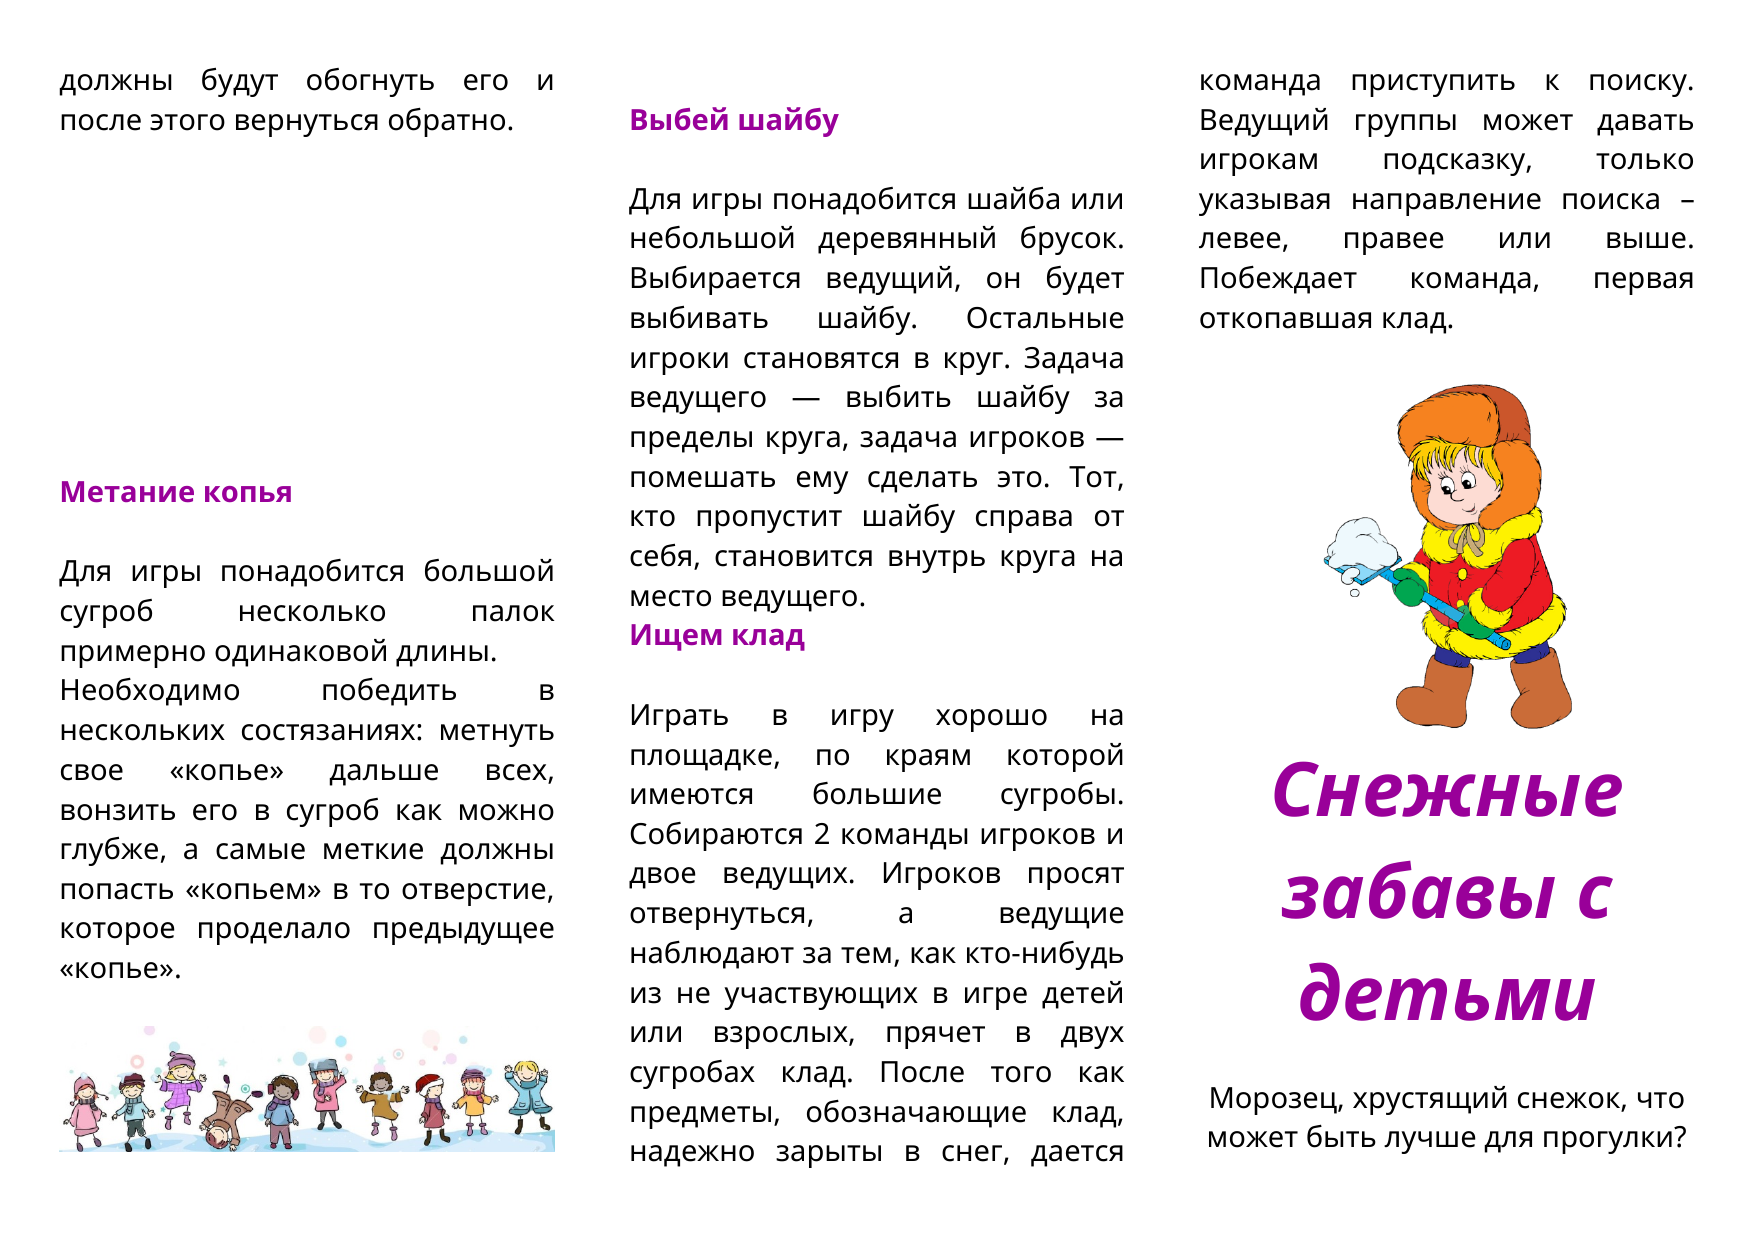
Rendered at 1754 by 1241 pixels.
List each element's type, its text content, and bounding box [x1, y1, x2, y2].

text Для игры понадобится большой сугроб несколько палок примерно одинаковой длины. [59, 551, 555, 670]
picture [1316, 376, 1578, 737]
text Выбей шайбу [629, 99, 1125, 138]
text Играть в игру хорошо на площадке, по краям которой имеются большие сугробы. Собираются 2 команды игроков и двое ведущих. Игроков просят отвернуться, а ведущие наблюдают за тем, как кто-нибудь из не участвующих в игре детей или взрослых, прячет в двух сугробах клад. После того как предметы, обозначающие клад, надежно зарыты в снег, дается команда приступить к поиску. Ведущий группы может давать игрокам подсказку, только указывая направление поиска – левее, правее или выше. Побеждает команда, первая откопавшая клад. [629, 694, 1125, 1170]
text Играть в игру хорошо на площадке, по краям которой имеются большие сугробы. Собираются 2 команды игроков и двое ведущих. Игроков просят отвернуться, а ведущие наблюдают за тем, как кто-нибудь из не участвующих в игре детей или взрослых, прячет в двух сугробах клад. После того как предметы, обозначающие клад, надежно зарыты в снег, дается команда приступить к поиску. Ведущий группы может давать игрокам подсказку, только указывая направление поиска – левее, правее или выше. Побеждает команда, первая откопавшая клад. [1199, 59, 1695, 337]
text Снежные забавы с детьми [1199, 736, 1695, 1043]
text Для игры понадобится шайба или небольшой деревянный брусок. Выбирается ведущий, он будет выбивать шайбу. Остальные игроки становятся в круг. Задача ведущего — выбить шайбу за пределы круга, задача игроков — помешать ему сделать это. Тот, кто пропустит шайбу справа от себя, становится внутрь круга на место ведущего. [629, 178, 1125, 615]
text Ищем клад [629, 615, 1125, 654]
text Морозец, хрустящий снежок, что может быть лучше для прогулки? [1199, 1077, 1695, 1156]
text Метание копья [59, 471, 555, 511]
picture [59, 1026, 555, 1152]
text Необходимо победить в нескольких состязаниях: метнуть свое «копье» дальше всех, вонзить его в сугроб как можно глубже, а самые меткие должны попасть «копьем» в то отверстие, которое проделало предыдущее «копье». [59, 670, 555, 987]
